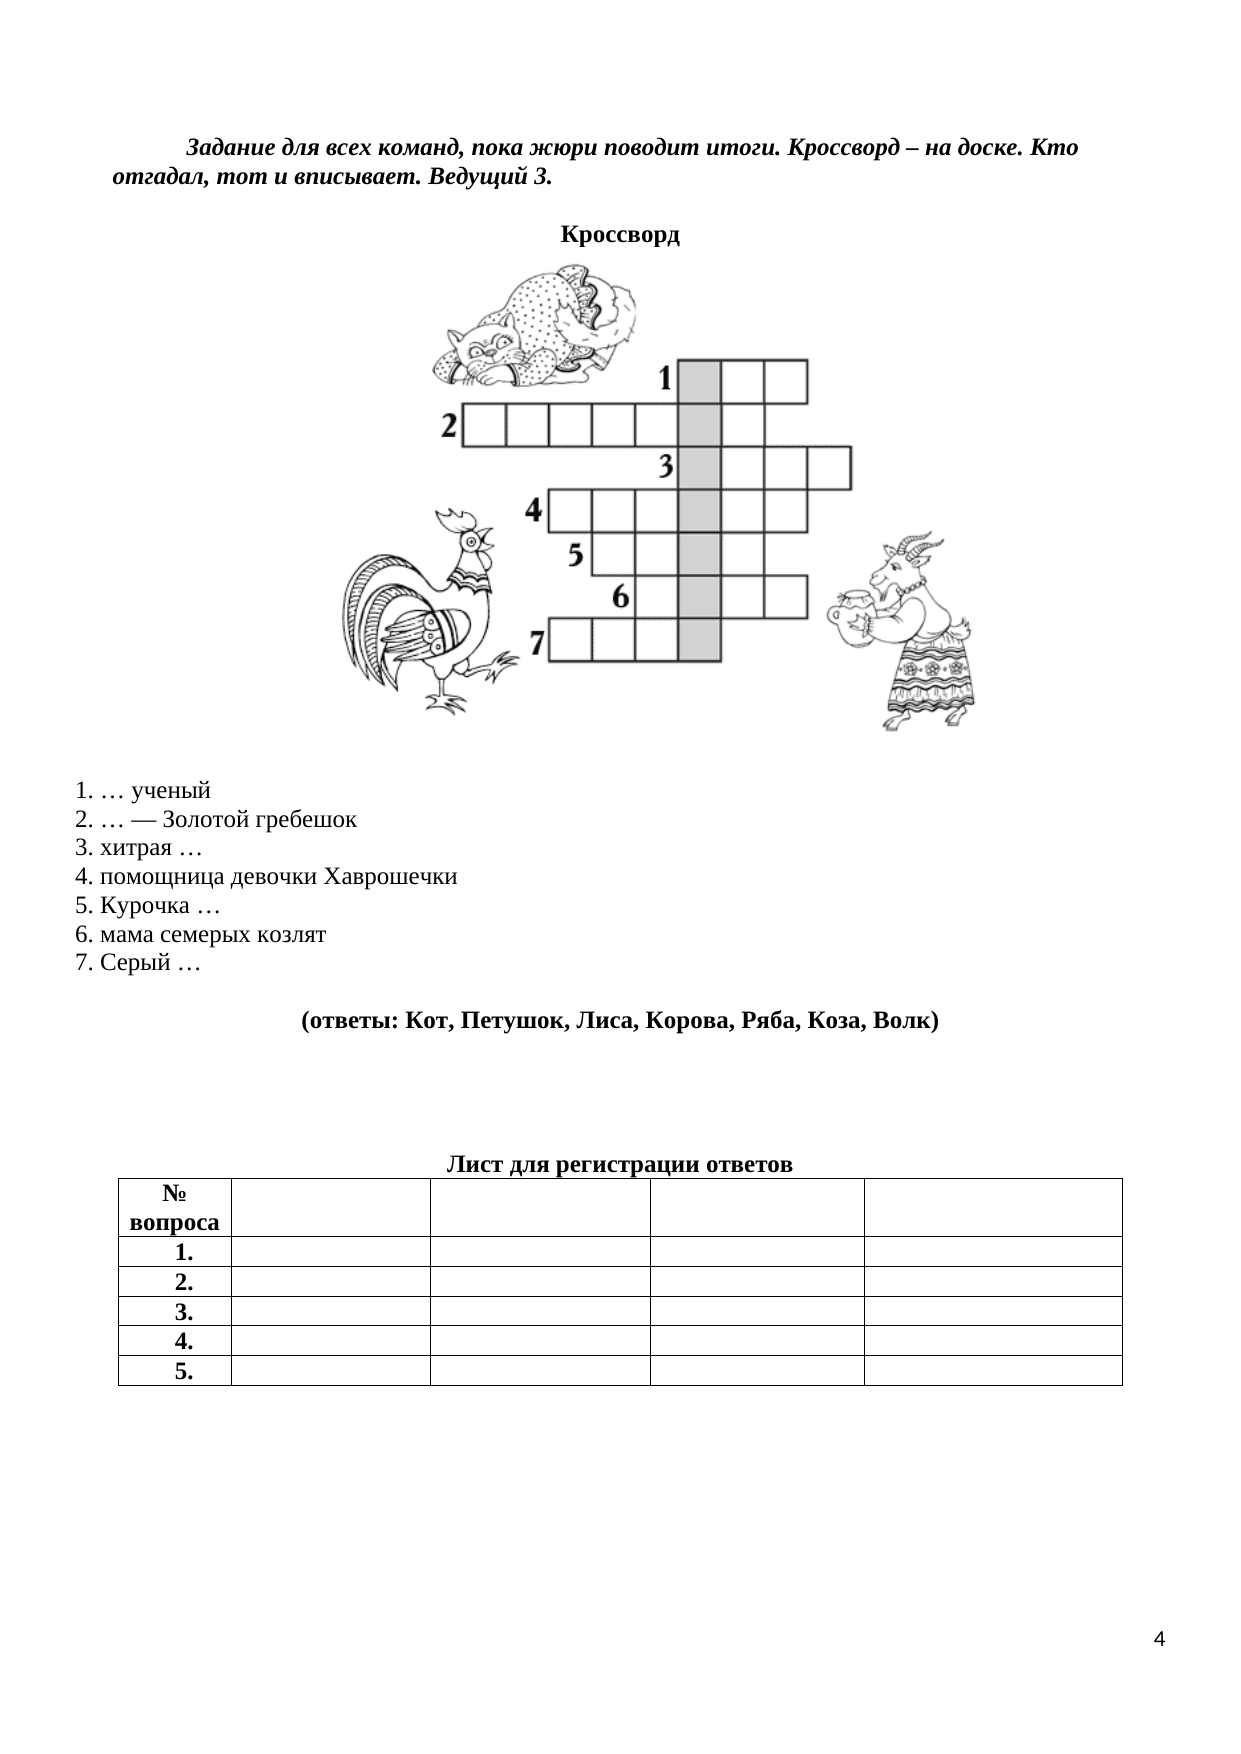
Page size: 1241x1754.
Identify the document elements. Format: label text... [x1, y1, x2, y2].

list Лист для регистрации ответов [75, 1149, 1165, 1177]
table_cell [431, 1297, 650, 1325]
table_cell [119, 1237, 231, 1266]
table_cell [865, 1237, 1122, 1266]
table_cell [651, 1326, 864, 1355]
list 1. … ученый 2. … — Золотой гребешок 3. хитрая … 4. помощница девочки Хаврошечки 5. Курочка … 6. мама семерых козлят 7. Серый … [75, 775, 1165, 976]
table_cell [865, 1356, 1122, 1385]
table_cell [865, 1297, 1122, 1325]
list Кроссворд [75, 219, 1165, 247]
list (ответы: Кот, Петушок, Лиса, Корова, Ряба, Коза, Волк) [75, 1005, 1165, 1034]
table_cell [232, 1326, 430, 1355]
table_header [431, 1179, 650, 1236]
table_cell [232, 1356, 430, 1385]
table_header [651, 1179, 864, 1236]
table_cell [431, 1326, 650, 1355]
table_cell [119, 1297, 231, 1325]
table_cell [431, 1267, 650, 1296]
table_cell [119, 1267, 231, 1296]
table_cell [232, 1267, 430, 1296]
table_cell [232, 1297, 430, 1325]
table_cell [865, 1267, 1122, 1296]
table_cell [431, 1356, 650, 1385]
table_cell [232, 1237, 430, 1266]
picture [325, 247, 989, 775]
table_header [865, 1179, 1122, 1236]
table_cell [119, 1326, 231, 1355]
table_cell [431, 1237, 650, 1266]
text Задание для всех команд, пока жюри поводит итоги. Кроссворд – на доске. Кто отгадал, тот и вписывает. Ведущий 3. [112, 132, 1165, 190]
table_cell [651, 1356, 864, 1385]
table_cell [651, 1297, 864, 1325]
table_header [232, 1179, 430, 1236]
table_cell [651, 1267, 864, 1296]
table_cell [865, 1326, 1122, 1355]
table_cell [119, 1356, 231, 1385]
table_cell [651, 1237, 864, 1266]
table_header № вопроса [119, 1179, 231, 1236]
